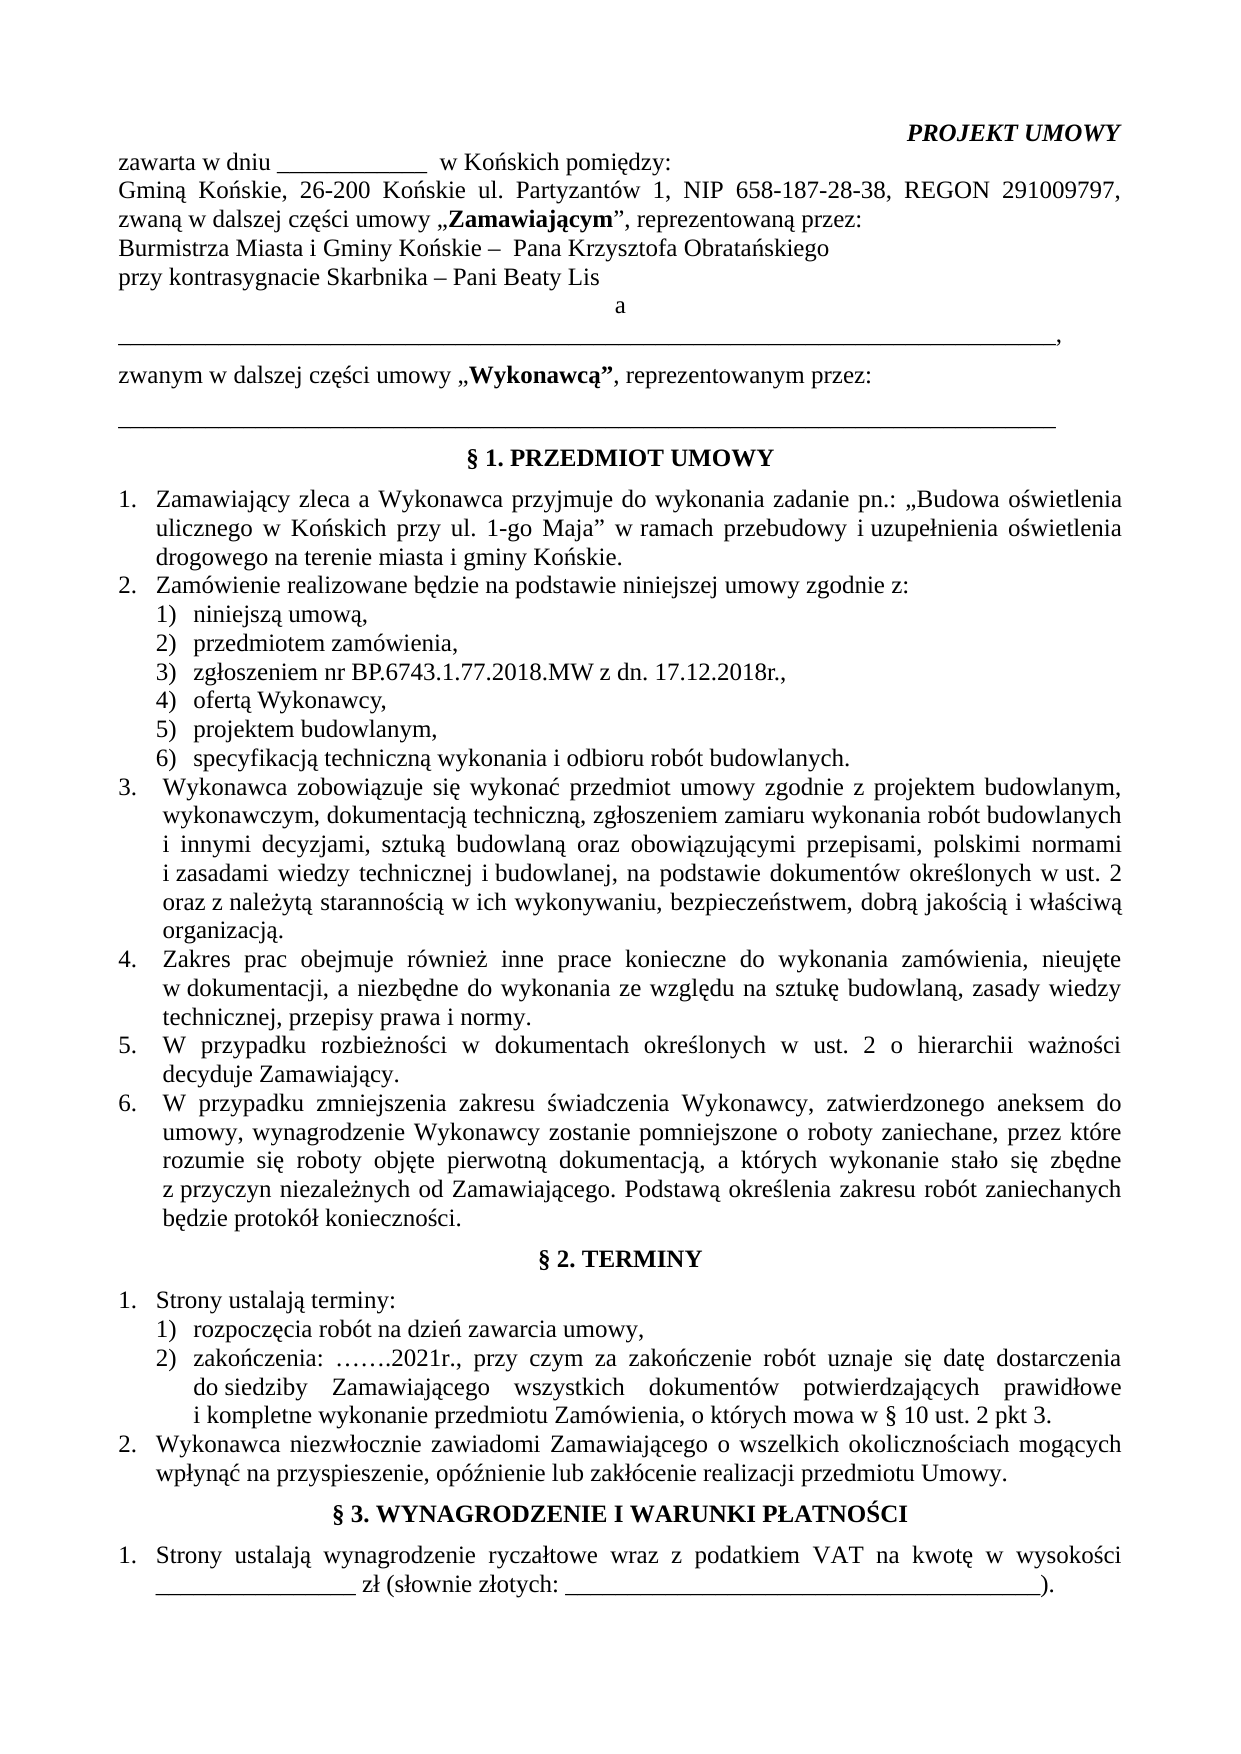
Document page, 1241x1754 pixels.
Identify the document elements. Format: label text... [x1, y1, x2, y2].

text ___________________________________________________________________________ [118, 402, 1122, 431]
list niniejszą umową, [156, 599, 1122, 628]
list W przypadku rozbieżności w dokumentach określonych w ust. 2 o hierarchii ważności decyduje Zamawiający. [118, 1031, 1122, 1088]
subtitle Gminą Końskie, 26-200 Końskie ul. Partyzantów 1, NIP 658-187-28-38, REGON 291009797, zwaną w dalszej części umowy „Zamawiającym”, reprezentowaną przez: [118, 176, 1122, 233]
text Burmistrza Miasta i Gminy Końskie – Pana Krzysztofa Obratańskiego [118, 233, 1122, 262]
list Strony ustalają wynagrodzenie ryczałtowe wraz z podatkiem VAT na kwotę w wysokości ________________ zł (słownie złotych: ______________________________________). [118, 1541, 1122, 1598]
text ___________________________________________________________________________, [118, 319, 1122, 348]
list Zamawiający zleca a Wykonawca przyjmuje do wykonania zadanie pn.: „Budowa oświetlenia ulicznego w Końskich przy ul. 1-go Maja” w ramach przebudowy i uzupełnienia oświetlenia drogowego na terenie miasta i gminy Końskie. [118, 484, 1122, 571]
list zgłoszeniem nr BP.6743.1.77.2018.MW z dn. 17.12.2018r., [156, 657, 1122, 686]
list Wykonawca niezwłocznie zawiadomi Zamawiającego o wszelkich okolicznościach mogących wpłynąć na przyspieszenie, opóźnienie lub zakłócenie realizacji przedmiotu Umowy. [118, 1429, 1122, 1487]
list przedmiotem zamówienia, [156, 628, 1122, 657]
text § 3. WYNAGRODZENIE I WARUNKI PŁATNOŚCI [118, 1499, 1122, 1528]
list zakończenia: …….2021r., przy czym za zakończenie robót uznaje się datę dostarczenia do siedziby Zamawiającego wszystkich dokumentów potwierdzających prawidłowe i kompletne wykonanie przedmiotu Zamówienia, o których mowa w § 10 ust. 2 pkt 3. [156, 1343, 1122, 1429]
text § 2. TERMINY [118, 1244, 1122, 1273]
list Wykonawca zobowiązuje się wykonać przedmiot umowy zgodnie z projektem budowlanym, wykonawczym, dokumentacją techniczną, zgłoszeniem zamiaru wykonania robót budowlanych i innymi decyzjami, sztuką budowlaną oraz obowiązującymi przepisami, polskimi normami i zasadami wiedzy technicznej i budowlanej, na podstawie dokumentów określonych w ust. 2 oraz z należytą starannością w ich wykonywaniu, bezpieczeństwem, dobrą jakością i właściwą organizacją. [118, 772, 1122, 944]
list Zakres prac obejmuje również inne prace konieczne do wykonania zamówienia, nieujęte w dokumentacji, a niezbędne do wykonania ze względu na sztukę budowlaną, zasady wiedzy technicznej, przepisy prawa i normy. [118, 944, 1122, 1031]
text przy kontrasygnacie Skarbnika – Pani Beaty Lis [118, 262, 1122, 291]
text a [118, 291, 1122, 319]
text § 1. PRZEDMIOT UMOWY [118, 443, 1122, 472]
list W przypadku zmniejszenia zakresu świadczenia Wykonawcy, zatwierdzonego aneksem do umowy, wynagrodzenie Wykonawcy zostanie pomniejszone o roboty zaniechane, przez które rozumie się roboty objęte pierwotną dokumentacją, a których wykonanie stało się zbędne z przyczyn niezależnych od Zamawiającego. Podstawą określenia zakresu robót zaniechanych będzie protokół konieczności. [118, 1088, 1122, 1232]
list ofertą Wykonawcy, [156, 686, 1122, 714]
list specyfikacją techniczną wykonania i odbioru robót budowlanych. [156, 743, 1122, 772]
list projektem budowlanym, [156, 714, 1122, 743]
list rozpoczęcia robót na dzień zawarcia umowy, [156, 1314, 1122, 1343]
text PROJEKT UMOWY [118, 118, 1122, 147]
list Strony ustalają terminy: [118, 1286, 1122, 1314]
list Zamówienie realizowane będzie na podstawie niniejszej umowy zgodnie z: [118, 571, 1122, 599]
subtitle zawarta w dniu ____________ w Końskich pomiędzy: [118, 147, 1122, 176]
text zwanym w dalszej części umowy „Wykonawcą”, reprezentowanym przez: [118, 361, 1122, 389]
